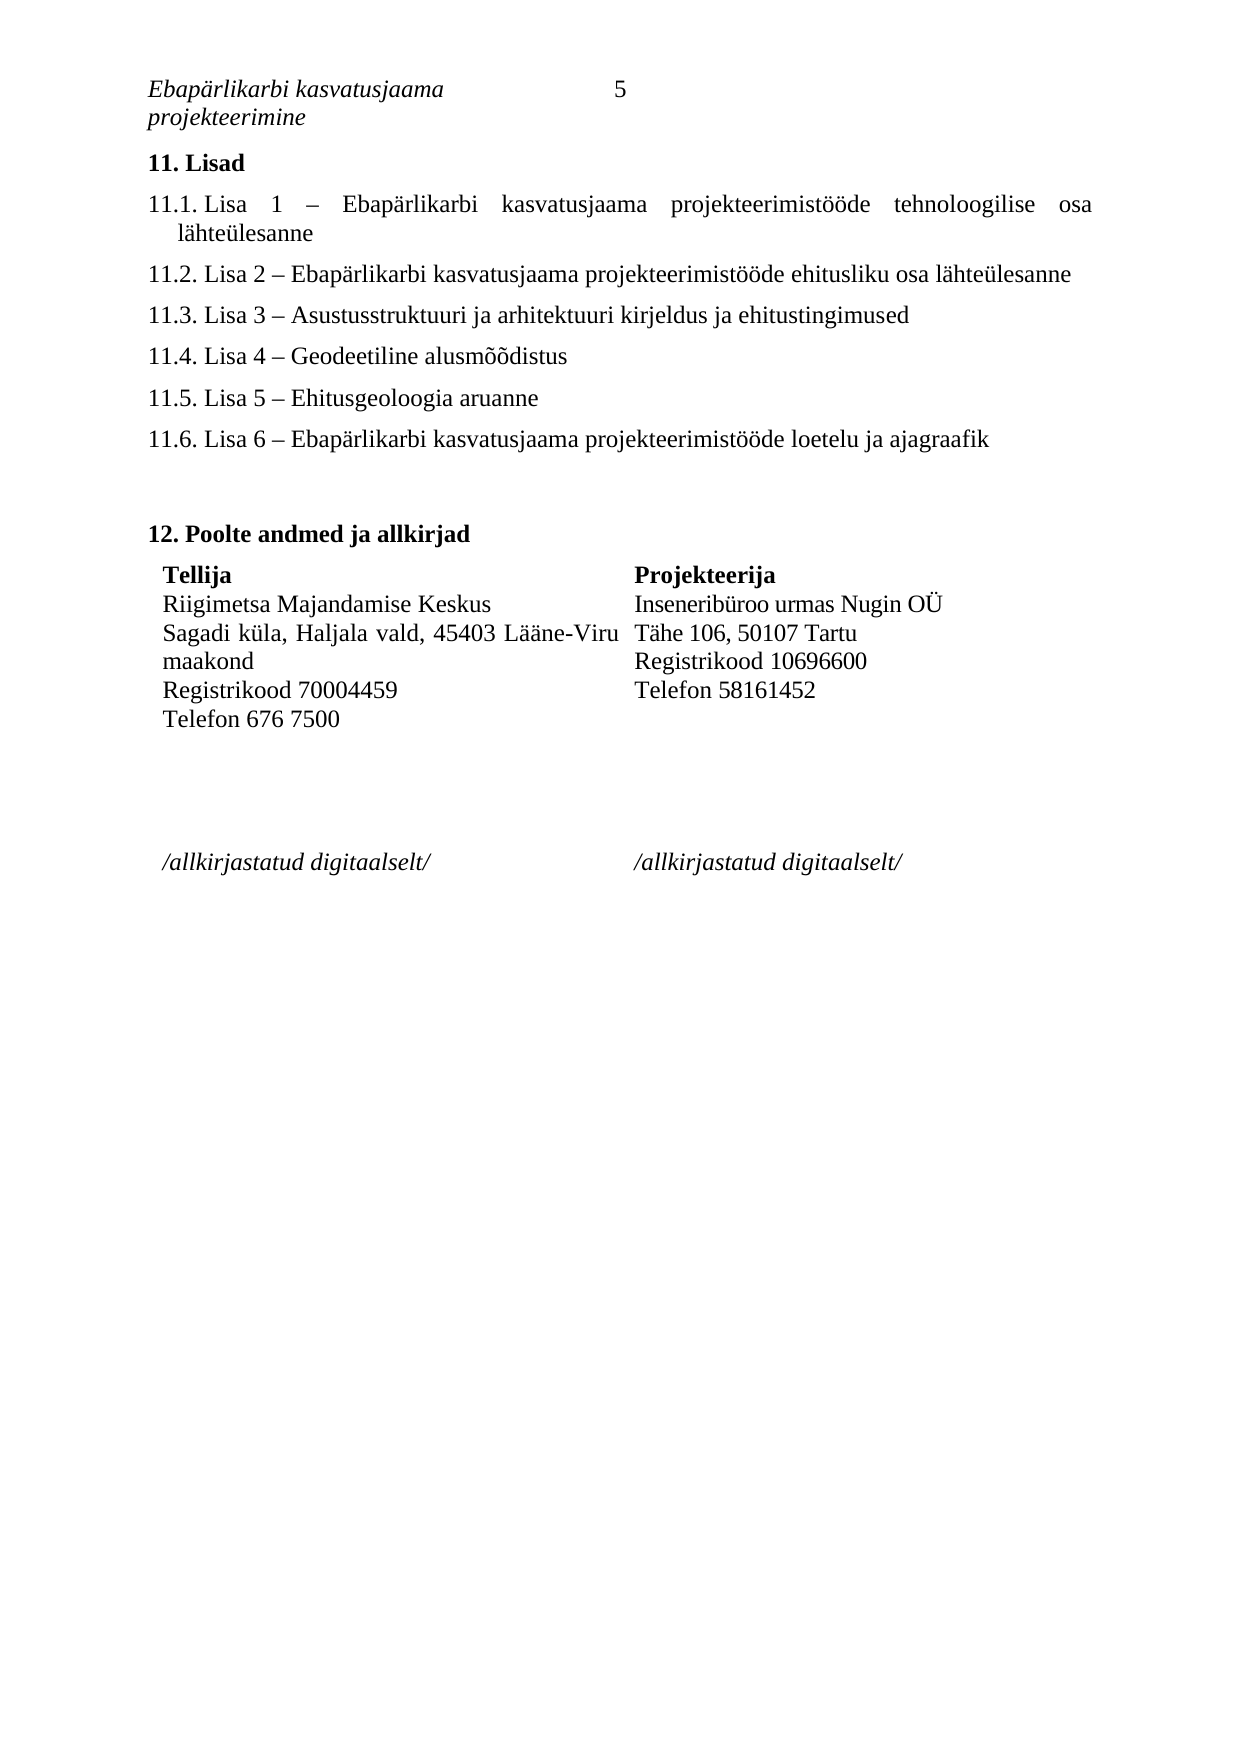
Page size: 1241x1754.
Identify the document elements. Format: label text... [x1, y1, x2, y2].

list Lisa 3 – Asustusstruktuuri ja arhitektuuri kirjeldus ja ehitustingimused [148, 300, 1093, 329]
table_cell Inseneribüroo urmas Nugin OÜ Tähe 106, 50107 Tartu Registrikood 10696600 Telefon 58161452 [627, 589, 1092, 761]
list Lisa 6 – Ebapärlikarbi kasvatusjaama projekteerimistööde loetelu ja ajagraafik [148, 424, 1093, 453]
table_header Projekteerija [627, 560, 1092, 589]
table_cell Riigimetsa Majandamise Keskus Sagadi küla, Haljala vald, 45403 Lääne-Viru maakond Registrikood 70004459 Telefon 676 7500 [155, 589, 627, 761]
list Lisa 2 – Ebapärlikarbi kasvatusjaama projekteerimistööde ehitusliku osa lähteülesanne [148, 259, 1093, 288]
list Lisa 5 – Ehitusgeoloogia aruanne [148, 383, 1093, 411]
list Poolte andmed ja allkirjad [148, 519, 1093, 548]
list Lisa 4 – Geodeetiline alusmõõdistus [148, 341, 1093, 370]
table_cell /allkirjastatud digitaalselt/ [627, 761, 1092, 876]
list Lisad [148, 148, 1093, 176]
table_cell /allkirjastatud digitaalselt/ [155, 761, 627, 876]
table_header Tellija [155, 560, 627, 589]
list Lisa 1 – Ebapärlikarbi kasvatusjaama projekteerimistööde tehnoloogilise osa lähteülesanne [148, 189, 1093, 246]
